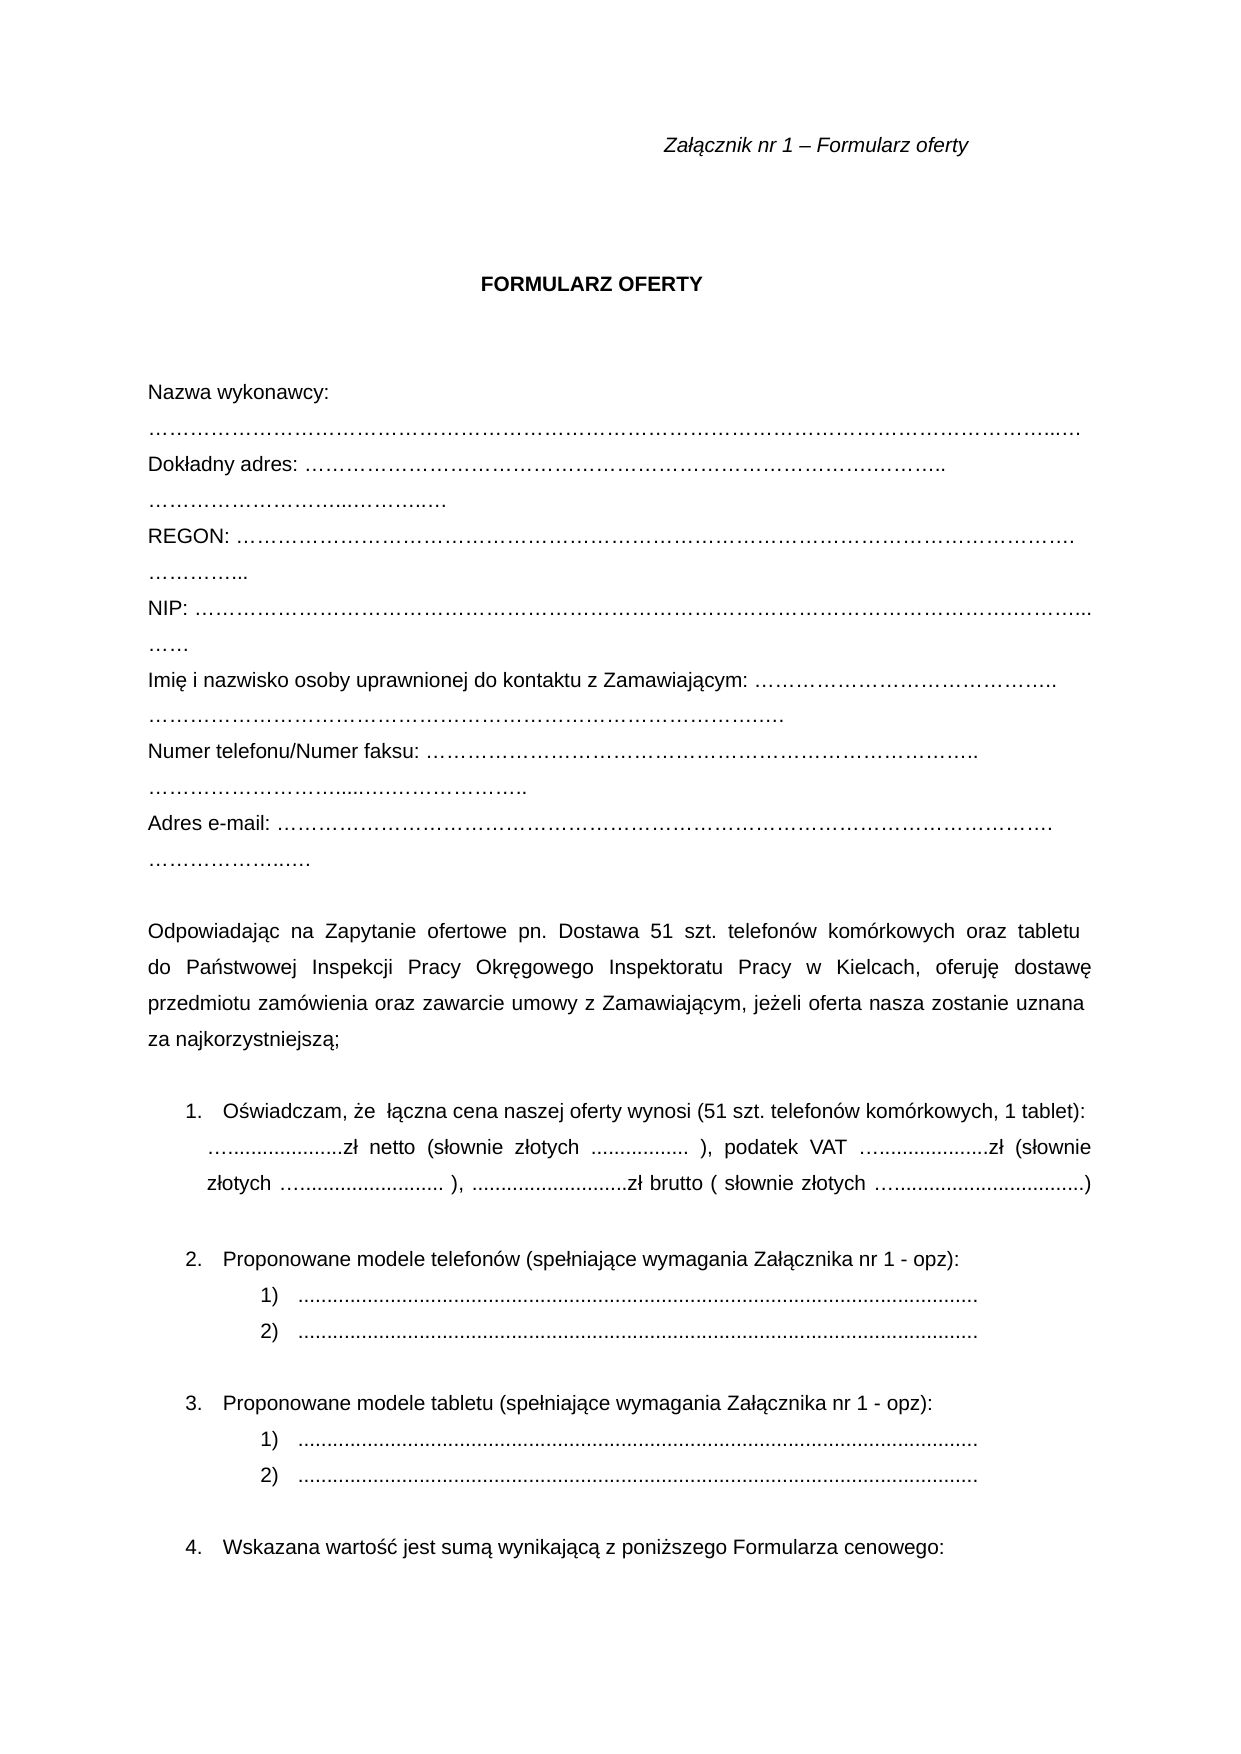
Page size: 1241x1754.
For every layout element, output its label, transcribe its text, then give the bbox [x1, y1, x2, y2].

text …....................zł netto (słownie złotych ................. ), podatek VAT …...................zł (słownie złotych …......................... ), ...........................zł brutto ( słownie złotych ….................................) [207, 1134, 1093, 1234]
text Odpowiadając na Zapytanie ofertowe pn. Dostawa 51 szt. telefonów komórkowych oraz tabletu do Państwowej Inspekcji Pracy Okręgowego Inspektoratu Pracy w Kielcach, oferuję dostawę przedmiotu zamówienia oraz zawarcie umowy z Zamawiającym, jeżeli oferta nasza zostanie uznana za najkorzystniejszą; [148, 919, 1093, 1051]
list ...................................................................................................................... [260, 1319, 1093, 1343]
text Adres e-mail: ………………………………………………………………………………………………….………………..…. [148, 811, 1093, 871]
text NIP: ……………………………………………………………………………………………………….………...…… [148, 596, 1093, 655]
list Oświadczam, że łączna cena naszej oferty wynosi (51 szt. telefonów komórkowych, 1 tablet): [185, 1099, 1093, 1123]
list Proponowane modele telefonów (spełniające wymagania Załącznika nr 1 - opz): [185, 1247, 1093, 1271]
list ...................................................................................................................... [260, 1463, 1093, 1487]
text Załącznik nr 1 – Formularz oferty [664, 133, 1093, 157]
list Proponowane modele tabletu (spełniające wymagania Załącznika nr 1 - opz): [185, 1391, 1093, 1415]
text REGON: ………………………………………………………………………………………………………….…………... [148, 524, 1093, 583]
list ...................................................................................................................... [260, 1283, 1093, 1307]
text Nazwa wykonawcy: …………………………………………………………………………………………………………………...… [148, 380, 1093, 440]
list Wskazana wartość jest sumą wynikającą z poniższego Formularza cenowego: [185, 1534, 1093, 1558]
text Imię i nazwisko osoby uprawnionej do kontaktu z Zamawiającym: ……………………………………..…………………………………………………………………………….…. [148, 667, 1093, 727]
text FORMULARZ OFERTY [481, 272, 1093, 296]
text Numer telefonu/Numer faksu: ……………………………………………………………………..……………………….....….……………….. [148, 739, 1093, 799]
list ...................................................................................................................... [260, 1427, 1093, 1451]
text Dokładny adres: ……………………………………………………………………….………..………………………...………..… [148, 452, 1093, 512]
